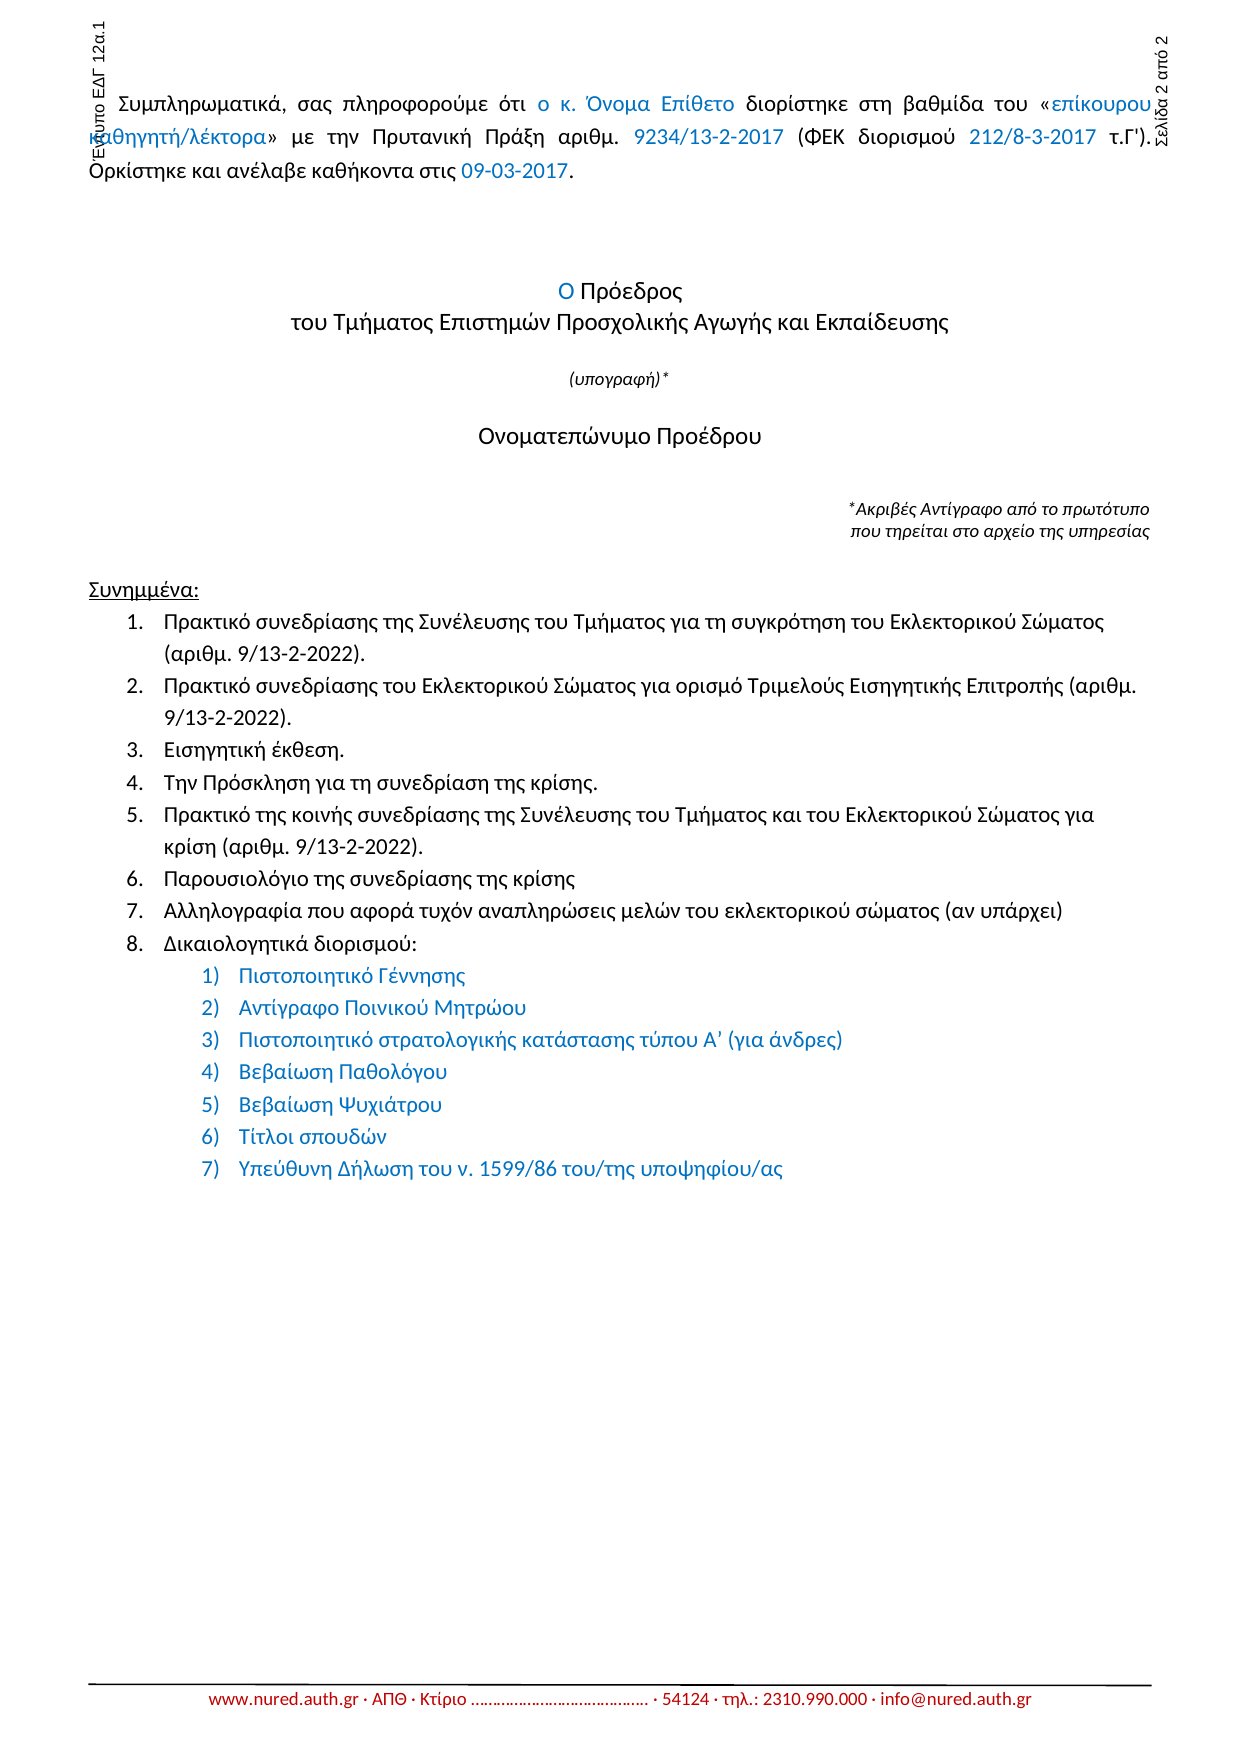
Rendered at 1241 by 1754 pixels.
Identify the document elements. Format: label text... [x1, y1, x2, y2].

list Βεβαίωση Παθολόγου [201, 1057, 1152, 1086]
list Πρακτικό συνεδρίασης της Συνέλευσης του Τμήματος για τη συγκρότηση του Εκλεκτορικού Σώματος (αριθμ. 9/13-2-2022). [126, 607, 1152, 667]
list Παρουσιολόγιο της συνεδρίασης της κρίσης [126, 864, 1152, 892]
list Εισηγητική έκθεση. [126, 736, 1152, 764]
text που τηρείται στο αρχείο της υπηρεσίας [89, 519, 1152, 542]
list Πρακτικό συνεδρίασης του Εκλεκτορικού Σώματος για ορισμό Τριμελούς Εισηγητικής Επιτροπής (αριθμ. 9/13-2-2022). [126, 671, 1152, 731]
list Υπεύθυνη Δήλωση του ν. 1599/86 του/της υποψηφίου/ας [201, 1154, 1152, 1182]
text *Ακριβές Αντίγραφο από το πρωτότυπο [89, 497, 1152, 519]
list Τίτλοι σπουδών [201, 1122, 1152, 1150]
list Την Πρόσκληση για τη συνεδρίαση της κρίσης. [126, 768, 1152, 796]
text (υπογραφή)* [89, 367, 1152, 389]
list Δικαιολογητικά διορισμού: [126, 929, 1152, 957]
text Συμπληρωματικά, σας πληροφορούμε ότι ο κ. Όνομα Επίθετο διορίστηκε στη βαθμίδα του «επίκουρου καθηγητή/λέκτορα» με την Πρυτανική Πράξη αριθμ. 9234/13-2-2017 (ΦΕΚ διορισμού 212/8-3-2017 τ.Γ'). Ορκίστηκε και ανέλαβε καθήκοντα στις 09-03-2017. [89, 89, 1152, 184]
text Συνημμένα: [89, 575, 1152, 603]
list Πιστοποιητικό Γέννησης [201, 961, 1152, 989]
list Πιστοποιητικό στρατολογικής κατάστασης τύπου Α’ (για άνδρες) [201, 1025, 1152, 1053]
text του Τμήματος Επιστημών Προσχολικής Αγωγής και Εκπαίδευσης [89, 306, 1152, 336]
text Ο Πρόεδρος [89, 275, 1152, 306]
text Ονοματεπώνυμο Προέδρου [89, 420, 1152, 451]
list Αλληλογραφία που αφορά τυχόν αναπληρώσεις μελών του εκλεκτορικού σώματος (αν υπάρχει) [126, 897, 1152, 924]
list Βεβαίωση Ψυχιάτρου [201, 1090, 1152, 1118]
list Αντίγραφο Ποινικού Μητρώου [201, 993, 1152, 1021]
list Πρακτικό της κοινής συνεδρίασης της Συνέλευσης του Τμήματος και του Εκλεκτορικού Σώματος για κρίση (αριθμ. 9/13-2-2022). [126, 800, 1152, 860]
